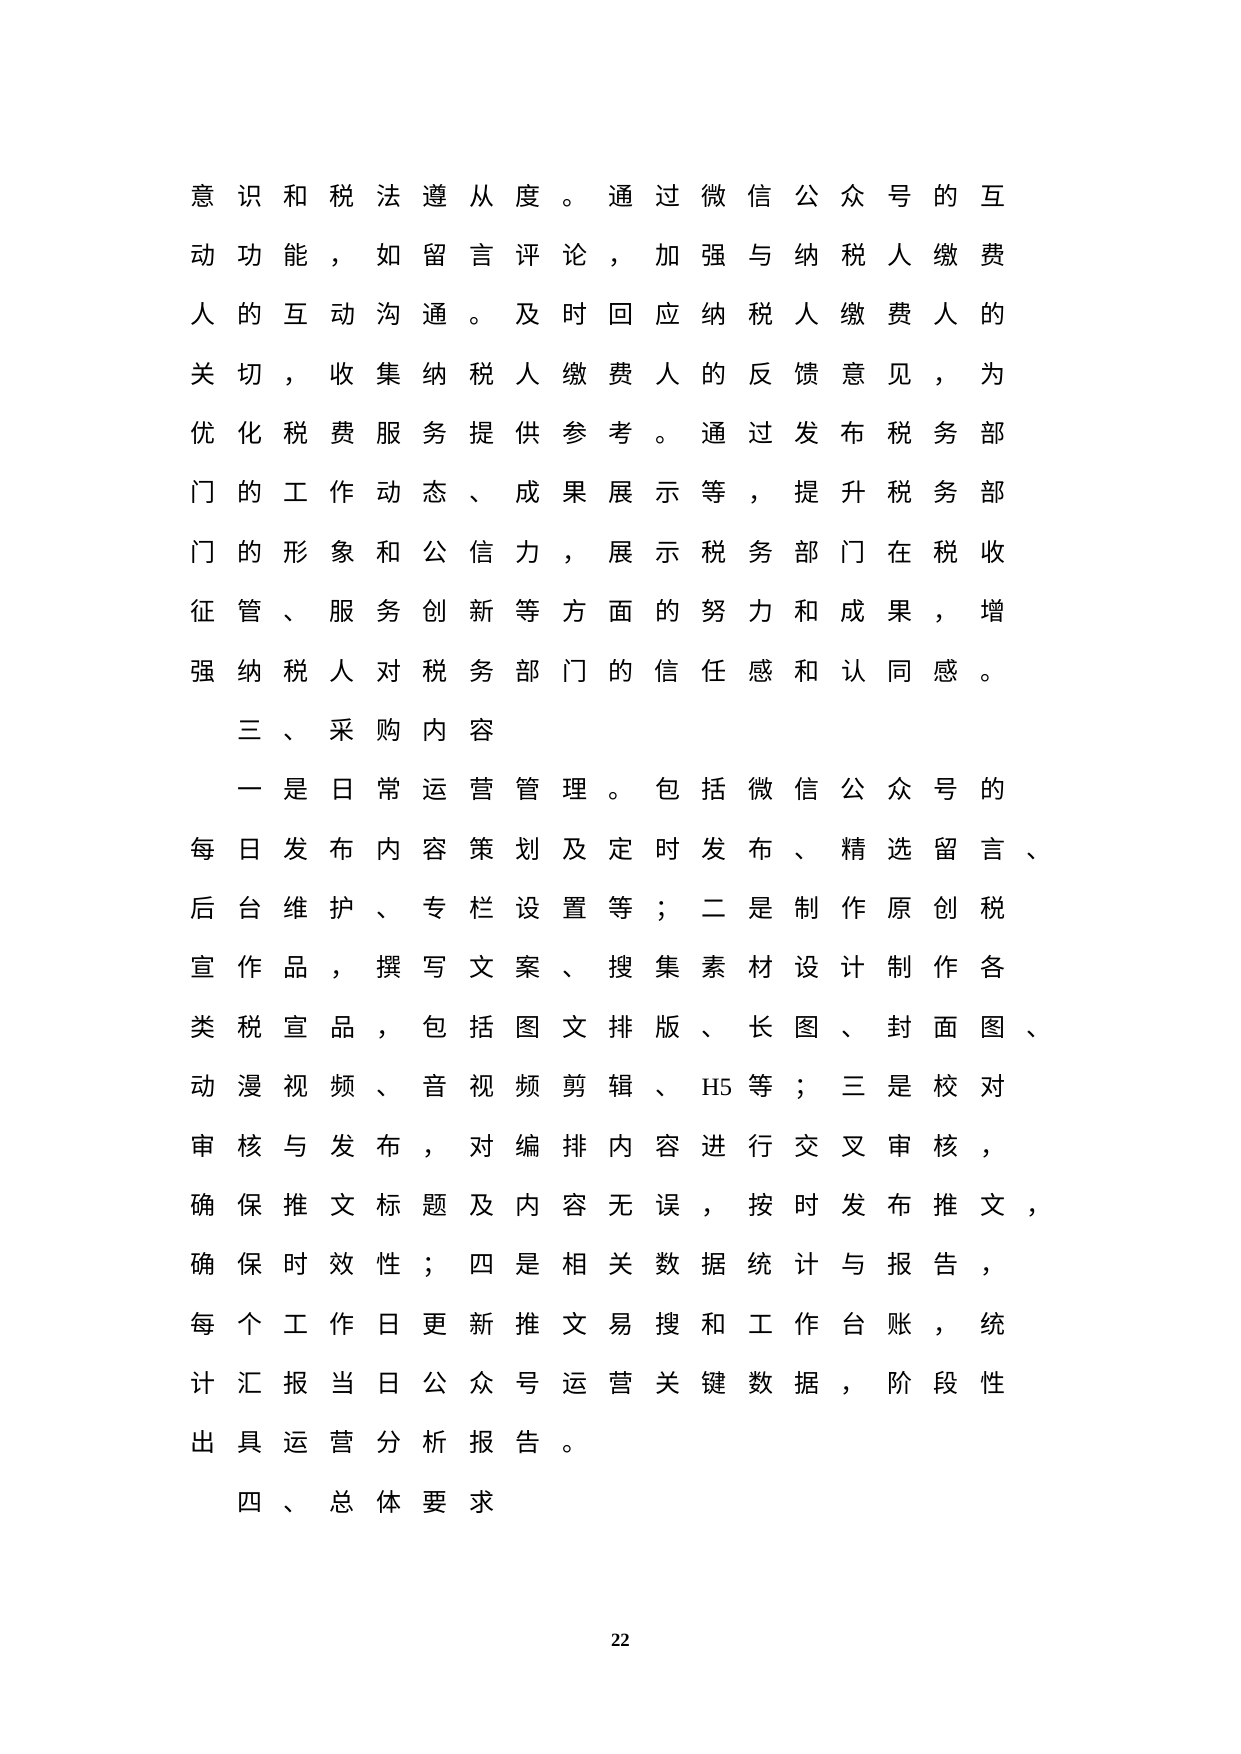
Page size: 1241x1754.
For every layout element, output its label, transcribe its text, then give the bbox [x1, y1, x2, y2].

text 四、总体要求 [190, 1471, 1050, 1530]
text 一是日常运营管理。包括微信公众号的每日发布内容策划及定时发布、精选留言、后台维护、专栏设置等；二是制作原创税宣作品，撰写文案、搜集素材设计制作各类税宣品，包括图文排版、长图、封面图、动漫视频、音视频剪辑、H5等；三是校对审核与发布，对编排内容进行交叉审核，确保推文标题及内容无误，按时发布推文，确保时效性；四是相关数据统计与报告，每个工作日更新推文易搜和工作台账，统计汇报当日公众号运营关键数据，阶段性出具运营分析报告。 [190, 758, 1050, 1471]
text 三、采购内容 [190, 699, 1050, 758]
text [190, 164, 1050, 699]
